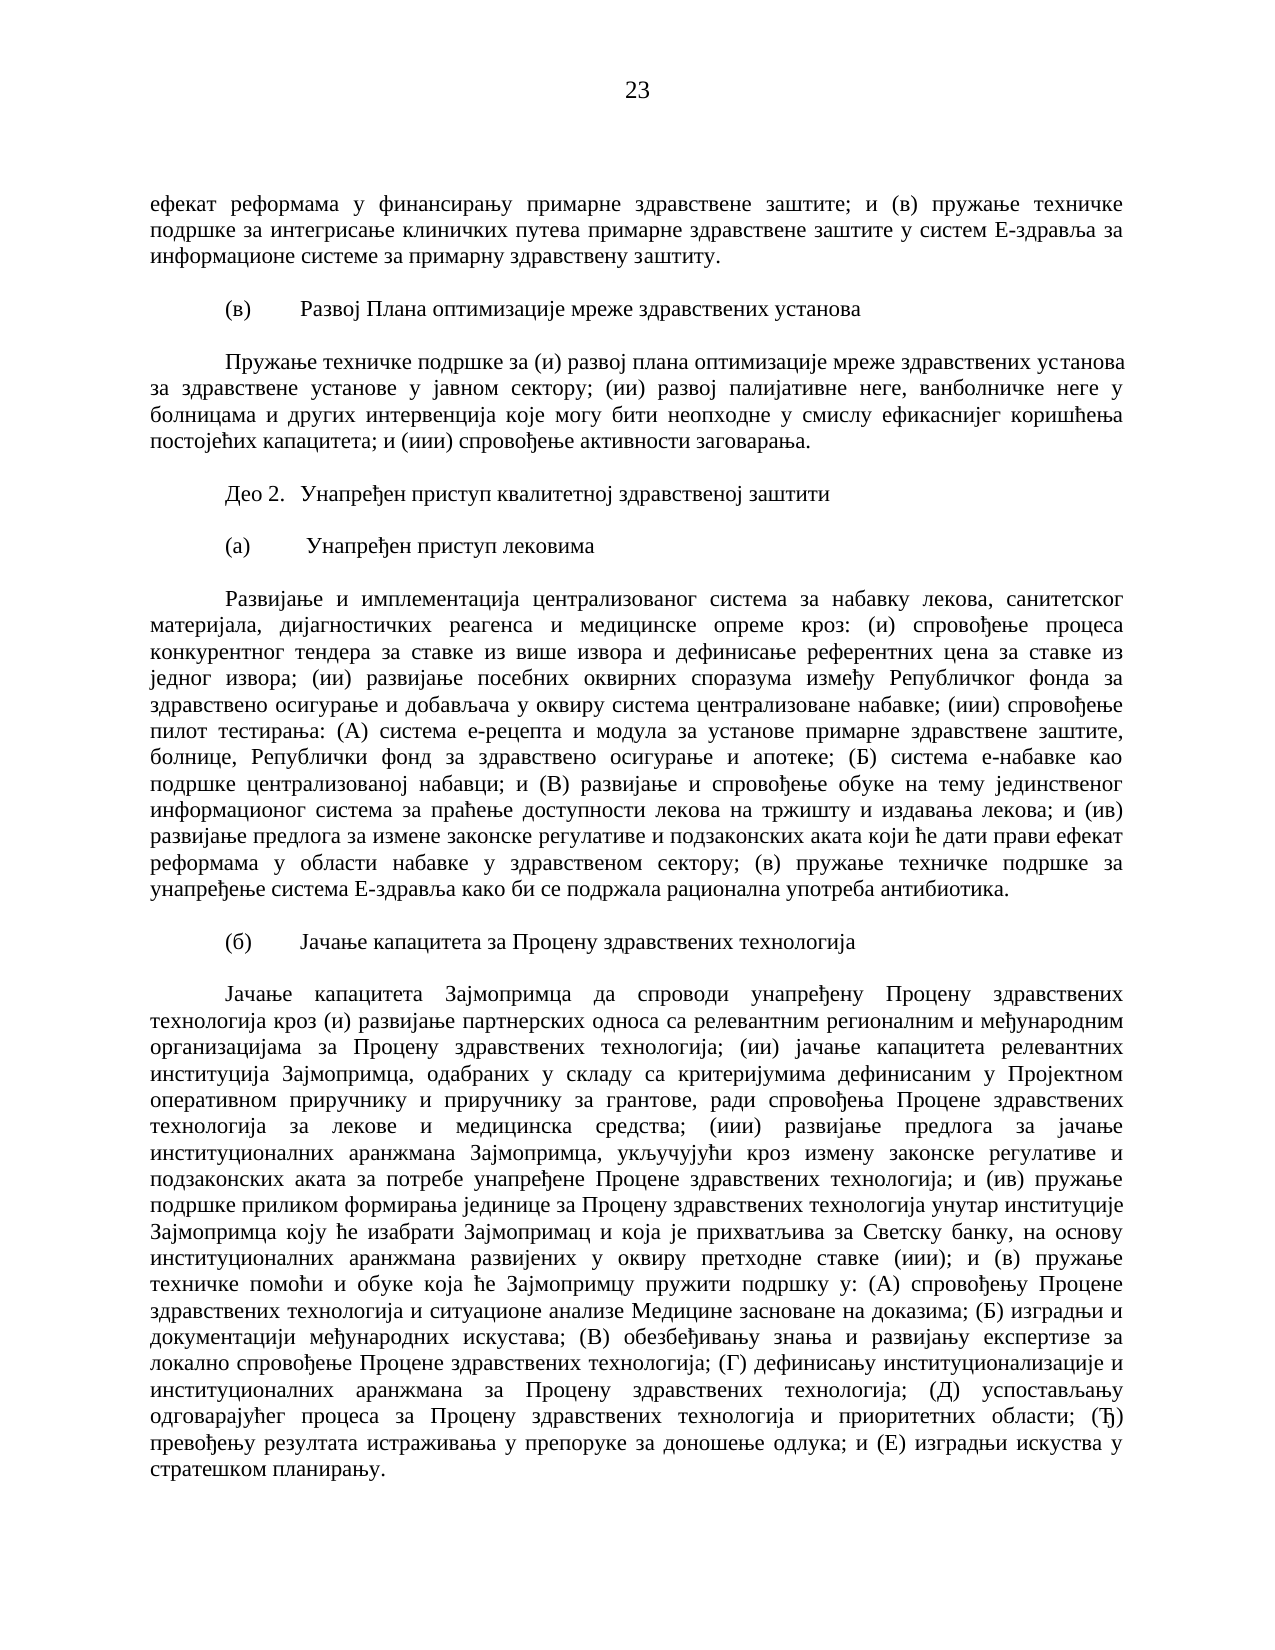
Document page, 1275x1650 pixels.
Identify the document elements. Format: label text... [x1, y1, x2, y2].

text (б) Јачање капацитета за Процену здравствених технологија [150, 928, 1125, 954]
text Пружање техничке подршке за (и) развој плана оптимизације мреже здравствених установа за здравствене установе у јавном сектору; (ии) развој палијативне неге, ванболничке неге у болницама и других интервенција које могу бити неопходне у смислу ефикаснијег коришћења постојећих капацитета; и (иии) спровођење активности заговарања. [150, 348, 1125, 453]
text (a) Унапређен приступ лековима [150, 532, 1125, 559]
text Развијање и имплементација централизованог система за набавку лекова, санитетског материјала, дијагностичких реагенса и медицинске опреме кроз: (и) спровођење процеса конкурентног тендера за ставке из више извора и дефинисање референтних цена за ставке из једног извора; (ии) развијање посебних оквирних споразума између Републичког фонда за здравствено осигурање и добављача у оквиру система централизоване набавке; (иии) спровођење пилот тестирања: (A) система е-рецепта и модула за установе примарне здравствене заштите, болнице, Републички фонд за здравствено осигурање и апотеке; (Б) система е-набавке као подршке централизованој набавци; и (В) развијање и спровођење обуке на тему јединственог информационог система за праћење доступности лекова на тржишту и издавања лекова; и (ив) развијање предлога за измене законске регулативе и подзаконских аката који ће дати прави ефекат реформама у области набавке у здравственом сектору; (в) пружање техничке подршке за унапређење система Е-здравља како би се подржала рационална употреба антибиотика. [150, 585, 1125, 901]
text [150, 190, 1125, 269]
text Део 2. Унапређен приступ квалитетној здравственој заштити [150, 480, 1125, 506]
text (в) Развој Плана оптимизације мреже здравствених установа [150, 295, 1125, 322]
text Јачање капацитета Зајмопримца да спроводи унапређену Процену здравствених технологија кроз (и) развијање партнерских односа са релевантним регионалним и међународним организацијама за Процену здравствених технологија; (ии) јачање капацитета релевантних институција Зајмопримца, одабраних у складу са критеријумима дефинисаним у Пројектном оперативном приручнику и приручнику за грантове, ради спровођења Процене здравствених технологија за лекове и медицинска средства; (иии) развијање предлога за јачање институционалних аранжмана Зајмопримца, укључујући кроз измену законске регулативе и подзаконских аката за потребе унапређене Процене здравствених технологија; и (ив) пружање подршке приликом формирања јединице за Процену здравствених технологија унутар институције Зајмопримца коју ће изабрати Зајмопримац и која је прихватљива за Светску банку, на основу институционалних аранжмана развијених у оквиру претходне ставке (иии); и (в) пружање техничке помоћи и обуке која ће Зајмопримцу пружити подршку у: (A) спровођењу Процене здравствених технологија и ситуационе анализе Медицине засноване на доказима; (Б) изградњи и документацији међународних искустава; (В) обезбеђивању знања и развијању експертизе за локално спровођење Процене здравствених технологија; (Г) дефинисању институционализације и институционалних аранжмана за Процену здравствених технологија; (Д) успостављању одговарајућег процеса за Процену здравствених технологија и приоритетних области; (Ђ) превођењу резултата истраживања у препоруке за доношење одлука; и (Е) изградњи искуства у стратешком планирању. [150, 981, 1125, 1481]
